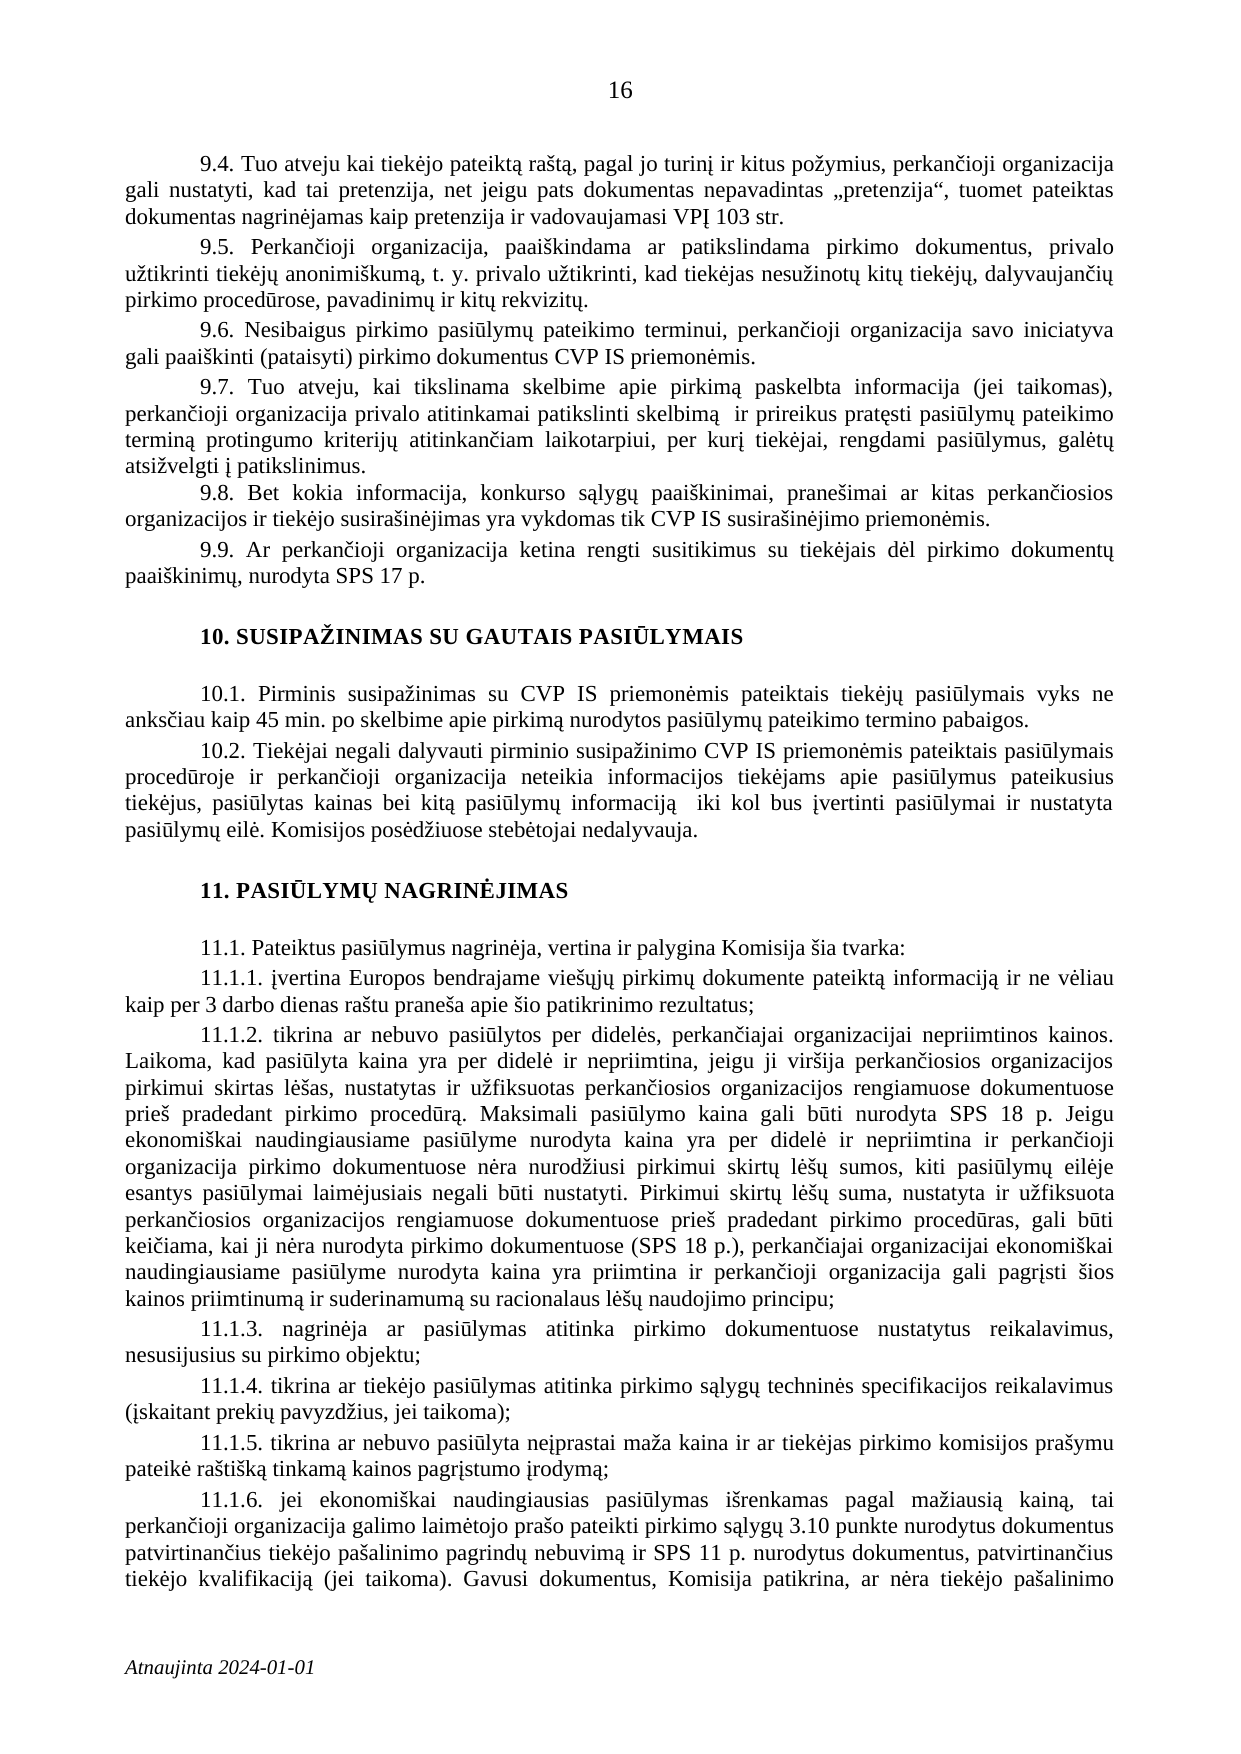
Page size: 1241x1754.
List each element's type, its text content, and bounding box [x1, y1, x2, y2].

text 9.9. Ar perkančioji organizacija ketina rengti susitikimus su tiekėjais dėl pirkimo dokumentų paaiškinimų, nurodyta SPS 17 p. [125, 536, 1115, 588]
subtitle 10. SUSIPAŽINIMAS SU GAUTAIS PASIŪLYMAIS [125, 623, 1115, 649]
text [125, 1486, 1115, 1591]
text 10.1. Pirminis susipažinimas su CVP IS priemonėmis pateiktais tiekėjų pasiūlymais vyks ne anksčiau kaip 45 min. po skelbime apie pirkimą nurodytos pasiūlymų pateikimo termino pabaigos. [125, 680, 1115, 733]
text 11.1.3. nagrinėja ar pasiūlymas atitinka pirkimo dokumentuose nustatytus reikalavimus, nesusijusius su pirkimo objektu; [125, 1315, 1115, 1368]
text 11.1.4. tikrina ar tiekėjo pasiūlymas atitinka pirkimo sąlygų techninės specifikacijos reikalavimus (įskaitant prekių pavyzdžius, jei taikoma); [125, 1372, 1115, 1425]
text 9.4. Tuo atveju kai tiekėjo pateiktą raštą, pagal jo turinį ir kitus požymius, perkančioji organizacija gali nustatyti, kad tai pretenzija, net jeigu pats dokumentas nepavadintas „pretenzija“, tuomet pateiktas dokumentas nagrinėjamas kaip pretenzija ir vadovaujamasi VPĮ 103 str. [125, 150, 1115, 229]
text 10.2. Tiekėjai negali dalyvauti pirminio susipažinimo CVP IS priemonėmis pateiktais pasiūlymais procedūroje ir perkančioji organizacija neteikia informacijos tiekėjams apie pasiūlymus pateikusius tiekėjus, pasiūlytas kainas bei kitą pasiūlymų informaciją iki kol bus įvertinti pasiūlymai ir nustatyta pasiūlymų eilė. Komisijos posėdžiuose stebėtojai nedalyvauja. [125, 737, 1115, 842]
text 9.5. Perkančioji organizacija, paaiškindama ar patikslindama pirkimo dokumentus, privalo užtikrinti tiekėjų anonimiškumą, t. y. privalo užtikrinti, kad tiekėjas nesužinotų kitų tiekėjų, dalyvaujančių pirkimo procedūrose, pavadinimų ir kitų rekvizitų. [125, 233, 1115, 312]
text 9.6. Nesibaigus pirkimo pasiūlymų pateikimo terminui, perkančioji organizacija savo iniciatyva gali paaiškinti (pataisyti) pirkimo dokumentus CVP IS priemonėmis. [125, 316, 1115, 369]
text 11.1. Pateiktus pasiūlymus nagrinėja, vertina ir palygina Komisija šia tvarka: [125, 934, 1115, 960]
text 11.1.5. tikrina ar nebuvo pasiūlyta neįprastai maža kaina ir ar tiekėjas pirkimo komisijos prašymu pateikė raštišką tinkamą kainos pagrįstumo įrodymą; [125, 1429, 1115, 1482]
text 9.7. Tuo atveju, kai tikslinama skelbime apie pirkimą paskelbta informacija (jei taikomas), perkančioji organizacija privalo atitinkamai patikslinti skelbimą ir prireikus pratęsti pasiūlymų pateikimo terminą protingumo kriterijų atitinkančiam laikotarpiui, per kurį tiekėjai, rengdami pasiūlymus, galėtų atsižvelgti į patikslinimus. [125, 373, 1115, 479]
subtitle 11. PASIŪLYMŲ NAGRINĖJIMAS [125, 877, 1115, 903]
text 9.8. Bet kokia informacija, konkurso sąlygų paaiškinimai, pranešimai ar kitas perkančiosios organizacijos ir tiekėjo susirašinėjimas yra vykdomas tik CVP IS susirašinėjimo priemonėmis. [125, 479, 1115, 531]
text 11.1.2. tikrina ar nebuvo pasiūlytos per didelės, perkančiajai organizacijai nepriimtinos kainos. Laikoma, kad pasiūlyta kaina yra per didelė ir nepriimtina, jeigu ji viršija perkančiosios organizacijos pirkimui skirtas lėšas, nustatytas ir užfiksuotas perkančiosios organizacijos rengiamuose dokumentuose prieš pradedant pirkimo procedūrą. Maksimali pasiūlymo kaina gali būti nurodyta SPS 18 p. Jeigu ekonomiškai naudingiausiame pasiūlyme nurodyta kaina yra per didelė ir nepriimtina ir perkančioji organizacija pirkimo dokumentuose nėra nurodžiusi pirkimui skirtų lėšų sumos, kiti pasiūlymų eilėje esantys pasiūlymai laimėjusiais negali būti nustatyti. Pirkimui skirtų lėšų suma, nustatyta ir užfiksuota perkančiosios organizacijos rengiamuose dokumentuose prieš pradedant pirkimo procedūras, gali būti keičiama, kai ji nėra nurodyta pirkimo dokumentuose (SPS 18 p.), perkančiajai organizacijai ekonomiškai naudingiausiame pasiūlyme nurodyta kaina yra priimtina ir perkančioji organizacija gali pagrįsti šios kainos priimtinumą ir suderinamumą su racionalaus lėšų naudojimo principu; [125, 1021, 1115, 1311]
text 11.1.1. įvertina Europos bendrajame viešųjų pirkimų dokumente pateiktą informaciją ir ne vėliau kaip per 3 darbo dienas raštu praneša apie šio patikrinimo rezultatus; [125, 964, 1115, 1017]
